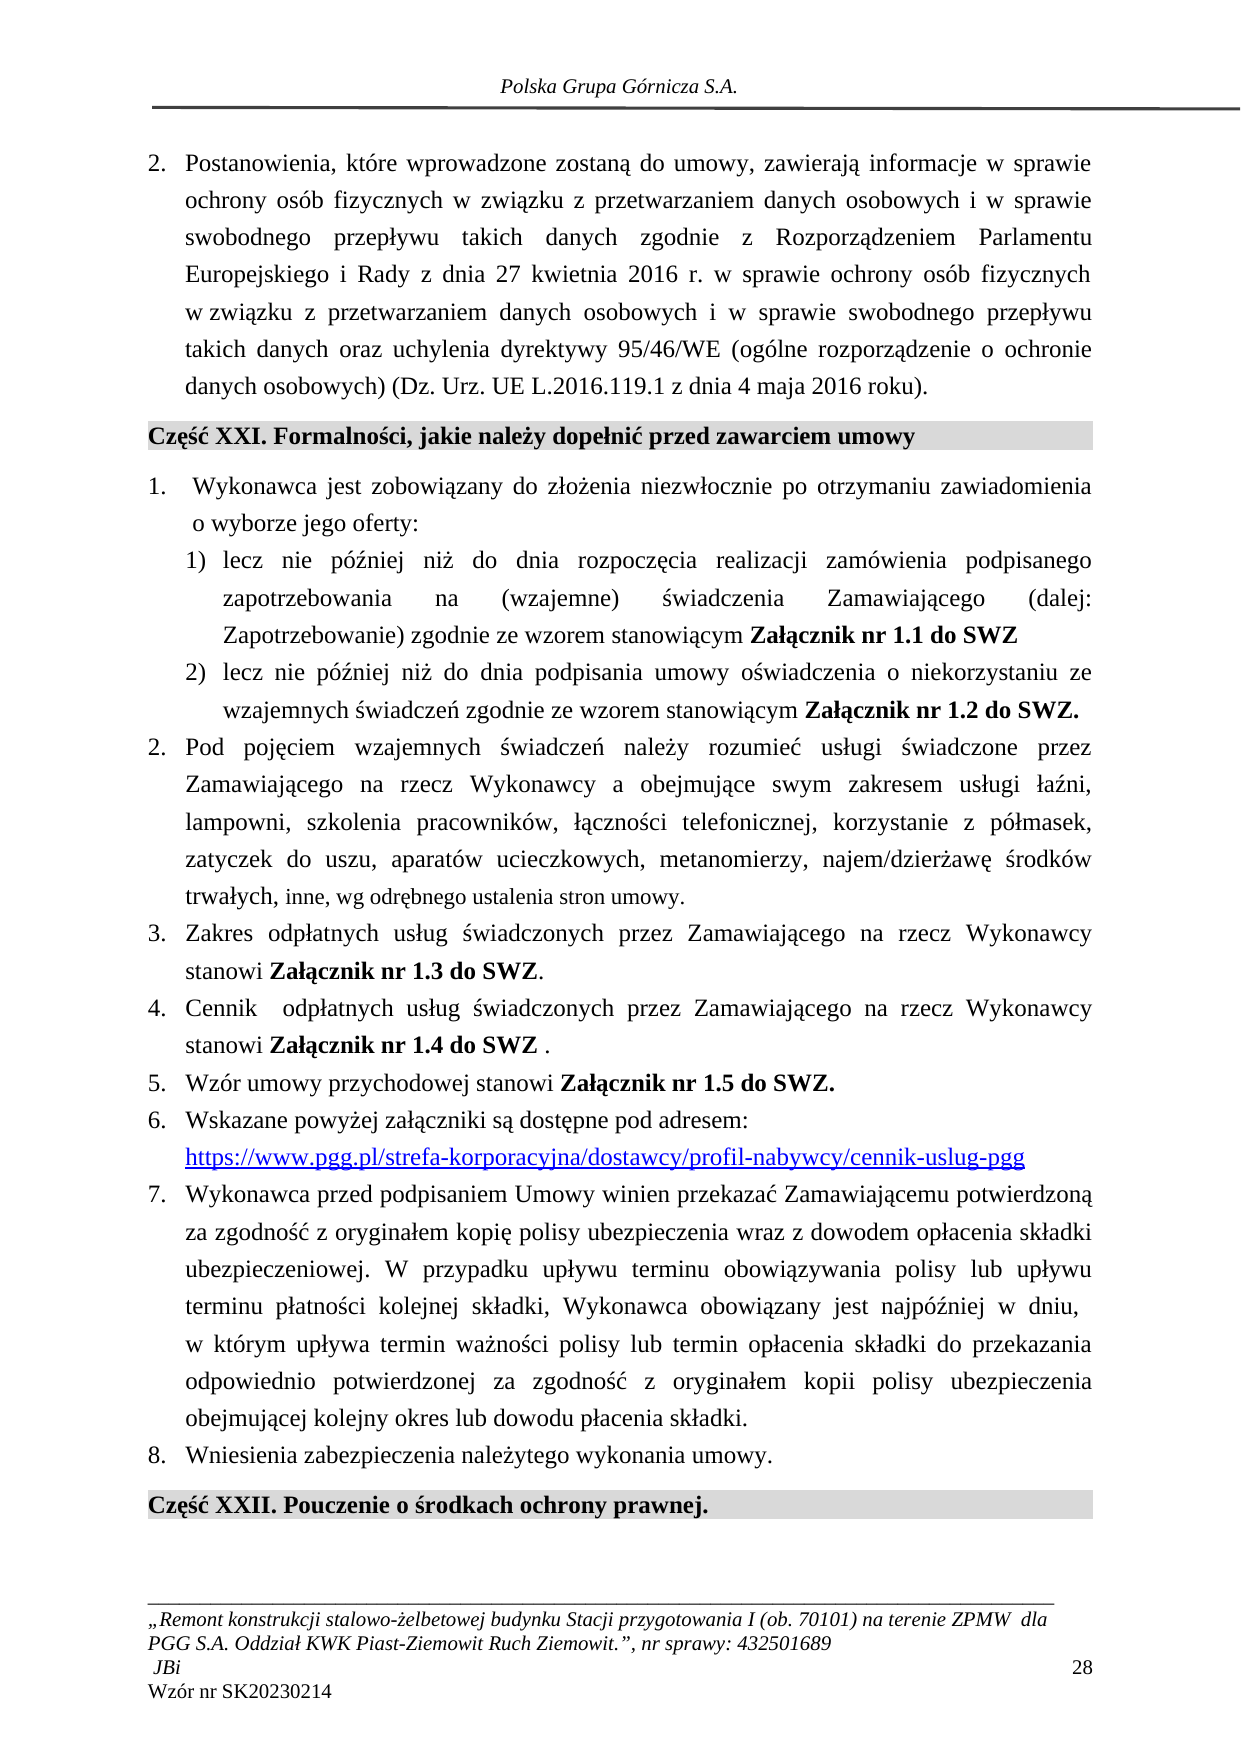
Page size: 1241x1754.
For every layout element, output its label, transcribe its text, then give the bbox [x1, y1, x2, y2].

list Wykonawca jest zobowiązany do złożenia niezwłocznie po otrzymaniu zawiadomienia o wyborze jego oferty: [148, 471, 1093, 537]
list Pod pojęciem wzajemnych świadczeń należy rozumieć usługi świadczone przez Zamawiającego na rzecz Wykonawcy a obejmujące swym zakresem usługi łaźni, lampowni, szkolenia pracowników, łączności telefonicznej, korzystanie z półmasek, zatyczek do uszu, aparatów ucieczkowych, metanomierzy, najem/dzierżawę środków trwałych, inne, wg odrębnego ustalenia stron umowy. [148, 732, 1093, 910]
list Postanowienia, które wprowadzone zostaną do umowy, zawierają informacje w sprawie ochrony osób fizycznych w związku z przetwarzaniem danych osobowych i w sprawie swobodnego przepływu takich danych zgodnie z Rozporządzeniem Parlamentu Europejskiego i Rady z dnia 27 kwietnia 2016 r. w sprawie ochrony osób fizycznych w związku z przetwarzaniem danych osobowych i w sprawie swobodnego przepływu takich danych oraz uchylenia dyrektywy 95/46/WE (ogólne rozporządzenie o ochronie danych osobowych) (Dz. Urz. UE L.2016.119.1 z dnia 4 maja 2016 roku). [148, 148, 1093, 400]
list lecz nie później niż do dnia rozpoczęcia realizacji zamówienia podpisanego zapotrzebowania na (wzajemne) świadczenia Zamawiającego (dalej: Zapotrzebowanie) zgodnie ze wzorem stanowiącym Załącznik nr 1.1 do SWZ [185, 546, 1093, 649]
list https://www.pgg.pl/strefa-korporacyjna/dostawcy/profil-nabywcy/cennik-uslug-pgg [185, 1142, 1093, 1171]
subtitle Część XXI. Formalności, jakie należy dopełnić przed zawarciem umowy [148, 421, 1093, 450]
list Zakres odpłatnych usług świadczonych przez Zamawiającego na rzecz Wykonawcy stanowi Załącznik nr 1.3 do SWZ. [148, 918, 1093, 984]
list Wniesienia zabezpieczenia należytego wykonania umowy. [148, 1441, 1093, 1469]
list Wzór umowy przychodowej stanowi Załącznik nr 1.5 do SWZ. [148, 1068, 1093, 1096]
list Wskazane powyżej załączniki są dostępne pod adresem: [148, 1105, 1093, 1134]
list Cennik odpłatnych usług świadczonych przez Zamawiającego na rzecz Wykonawcy stanowi Załącznik nr 1.4 do SWZ . [148, 993, 1093, 1059]
text Część XXII. Pouczenie o środkach ochrony prawnej. [148, 1490, 1093, 1519]
list lecz nie później niż do dnia podpisania umowy oświadczenia o niekorzystaniu ze wzajemnych świadczeń zgodnie ze wzorem stanowiącym Załącznik nr 1.2 do SWZ. [185, 657, 1093, 723]
list Wykonawca przed podpisaniem Umowy winien przekazać Zamawiającemu potwierdzoną za zgodność z oryginałem kopię polisy ubezpieczenia wraz z dowodem opłacenia składki ubezpieczeniowej. W przypadku upływu terminu obowiązywania polisy lub upływu terminu płatności kolejnej składki, Wykonawca obowiązany jest najpóźniej w dniu, w którym upływa termin ważności polisy lub termin opłacenia składki do przekazania odpowiednio potwierdzonej za zgodność z oryginałem kopii polisy ubezpieczenia obejmującej kolejny okres lub dowodu płacenia składki. [148, 1179, 1093, 1432]
